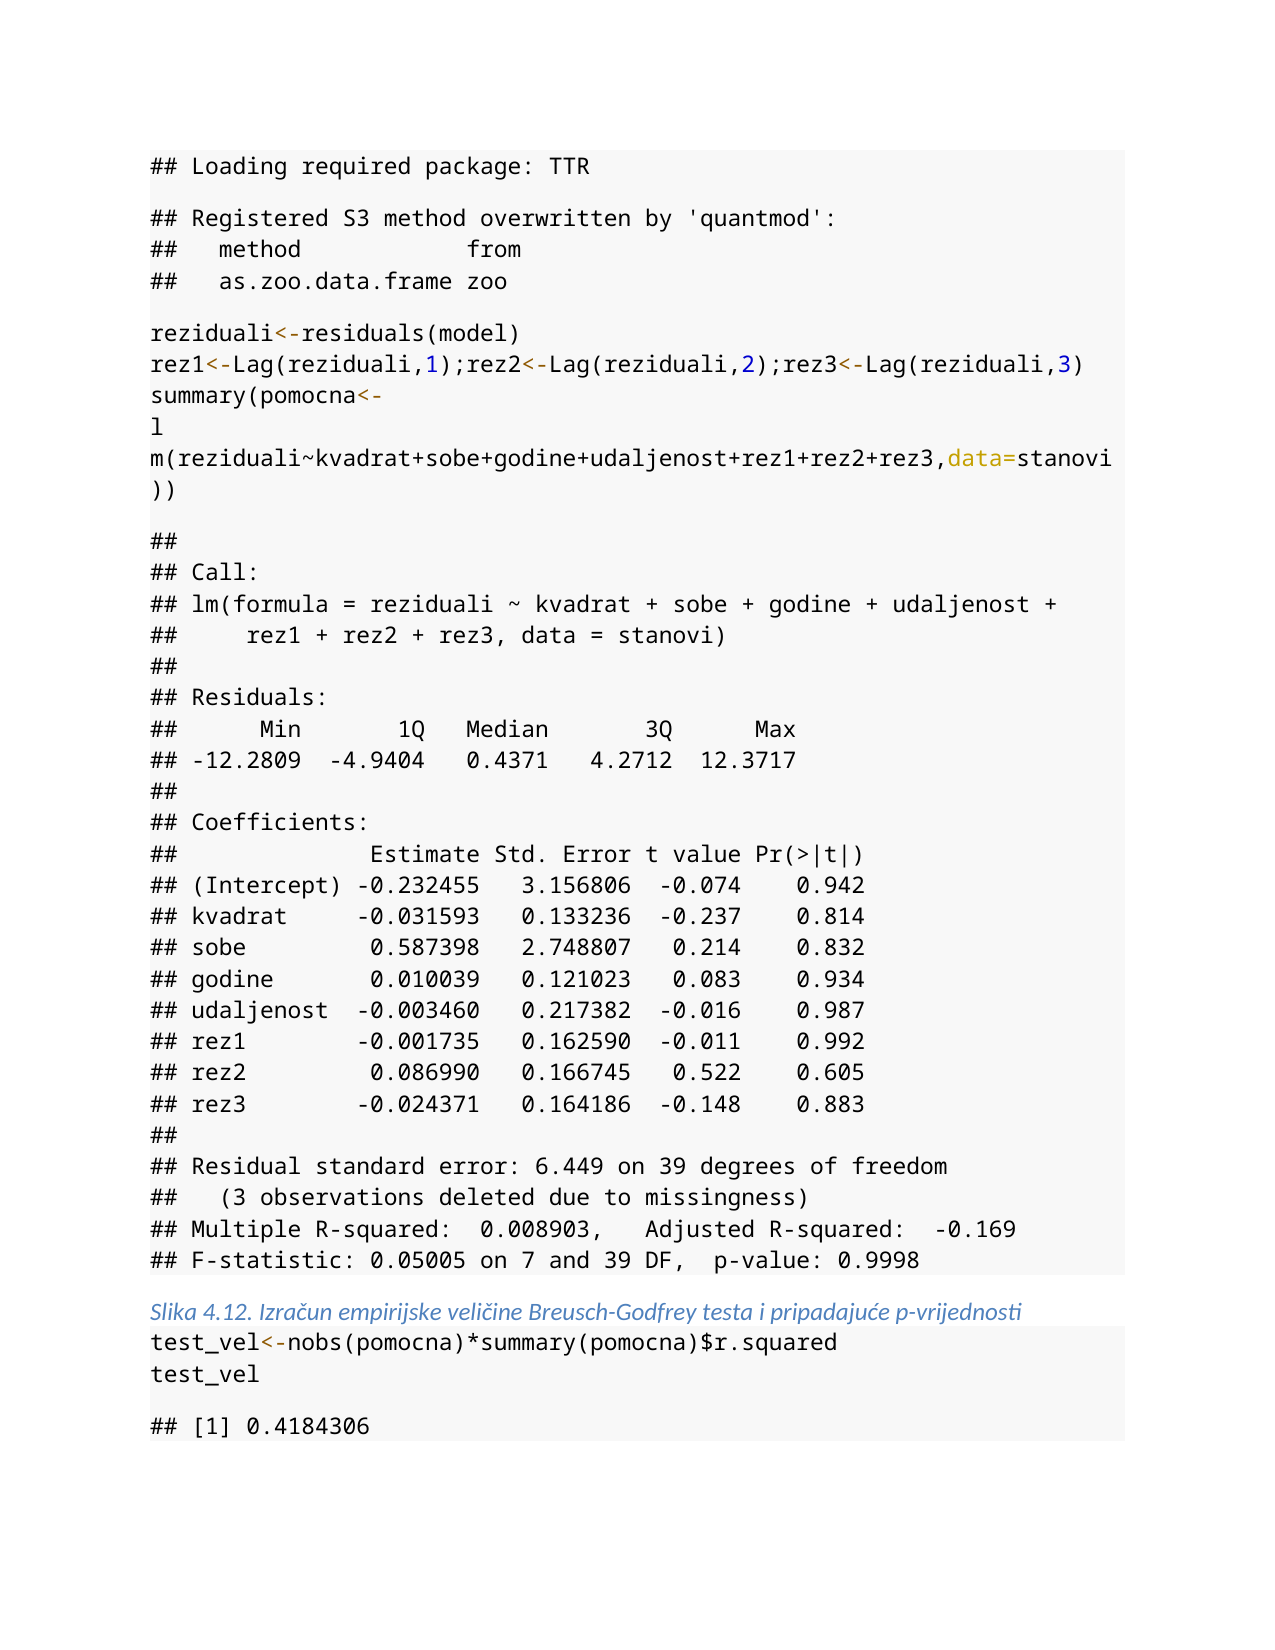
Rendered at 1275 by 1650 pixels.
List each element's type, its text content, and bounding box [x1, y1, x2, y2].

text ## Registered S3 method overwritten by 'quantmod': ## method from ## as.zoo.data.frame zoo [150, 202, 1125, 296]
text ## Loading required package: TTR [150, 150, 1125, 181]
subtitle Slika 4.12. Izračun empirijske veličine Breusch-Godfrey testa i pripadajuće p-vrijednosti [150, 1296, 1125, 1326]
text ## [1] 0.4184306 [150, 1410, 1125, 1441]
text reziduali<-residuals(model) rez1<-Lag(reziduali,1);rez2<-Lag(reziduali,2);rez3<-Lag(reziduali,3) summary(pomocna<-lm(reziduali~kvadrat+sobe+godine+udaljenost+rez1+rez2+rez3,data=stanovi)) [164, 317, 1125, 504]
text test_vel<-nobs(pomocna)*summary(pomocna)$r.squared test_vel [260, 1326, 1125, 1389]
text ## ## Call: ## lm(formula = reziduali ~ kvadrat + sobe + godine + udaljenost + ## rez1 + rez2 + rez3, data = stanovi) ## ## Residuals: ## Min 1Q Median 3Q Max ## -12.2809 -4.9404 0.4371 4.2712 12.3717 ## ## Coefficients: ## Estimate Std. Error t value Pr(>|t|) ## (Intercept) -0.232455 3.156806 -0.074 0.942 ## kvadrat -0.031593 0.133236 -0.237 0.814 ## sobe 0.587398 2.748807 0.214 0.832 ## godine 0.010039 0.121023 0.083 0.934 ## udaljenost -0.003460 0.217382 -0.016 0.987 ## rez1 -0.001735 0.162590 -0.011 0.992 ## rez2 0.086990 0.166745 0.522 0.605 ## rez3 -0.024371 0.164186 -0.148 0.883 ## ## Residual standard error: 6.449 on 39 degrees of freedom ## (3 observations deleted due to missingness) ## Multiple R-squared: 0.008903, Adjusted R-squared: -0.169 ## F-statistic: 0.05005 on 7 and 39 DF, p-value: 0.9998 [150, 525, 1125, 1275]
